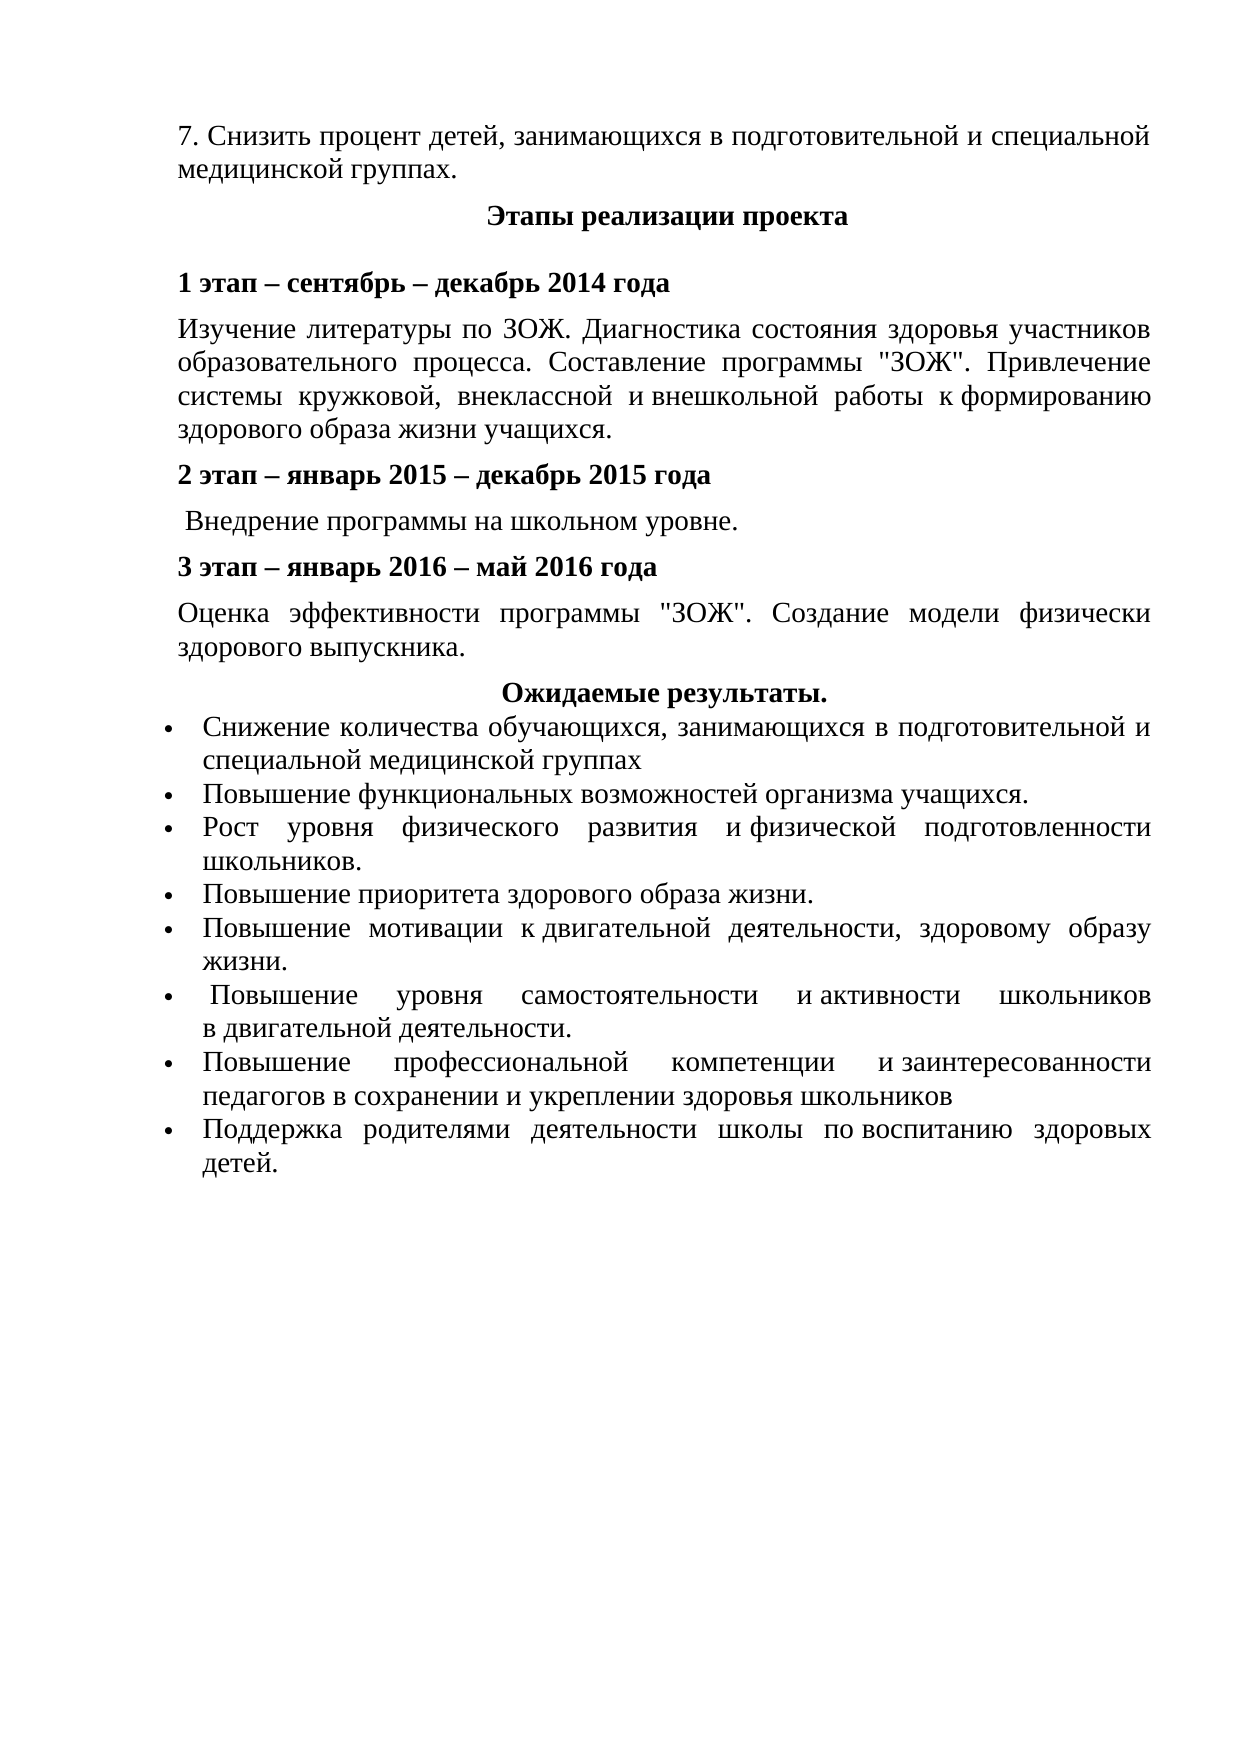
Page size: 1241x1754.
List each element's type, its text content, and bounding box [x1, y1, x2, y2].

text Оценка эффективности программы "ЗОЖ". Создание модели физически здорового выпускника. [177, 596, 1152, 663]
list Повышение уровня самостоятельности и активности школьников в двигательной деятельности. [165, 977, 1152, 1044]
text Внедрение программы на школьном уровне. [177, 503, 1152, 537]
text 7. Снизить процент детей, занимающихся в подготовительной и специальной медицинской группах. [177, 118, 1152, 185]
text 1 этап – сентябрь – декабрь 2014 года [177, 265, 1152, 298]
text Ожидаемые результаты. [177, 675, 1152, 709]
list Повышение профессиональной компетенции и заинтересованности педагогов в сохранении и укреплении здоровья школьников [165, 1044, 1152, 1111]
text 3 этап – январь 2016 – май 2016 года [177, 549, 1152, 583]
list Рост уровня физического развития и физической подготовленности школьников. [165, 809, 1152, 876]
text Изучение литературы по ЗОЖ. Диагностика состояния здоровья участников образовательного процесса. Составление программы "ЗОЖ". Привлечение системы кружковой, внеклассной и внешкольной работы к формированию здорового образа жизни учащихся. [177, 311, 1152, 445]
list Снижение количества обучающихся, занимающихся в подготовительной и специальной медицинской группах [165, 709, 1152, 776]
list Повышение мотивации к двигательной деятельности, здоровому образу жизни. [165, 910, 1152, 977]
text 2 этап – январь 2015 – декабрь 2015 года [177, 457, 1152, 491]
list Повышение функциональных возможностей организма учащихся. [165, 776, 1152, 809]
list Повышение приоритета здорового образа жизни. [165, 876, 1152, 910]
text Этапы реализации проекта [177, 198, 1152, 231]
list Поддержка родителями деятельности школы по воспитанию здоровых детей. [165, 1111, 1152, 1178]
